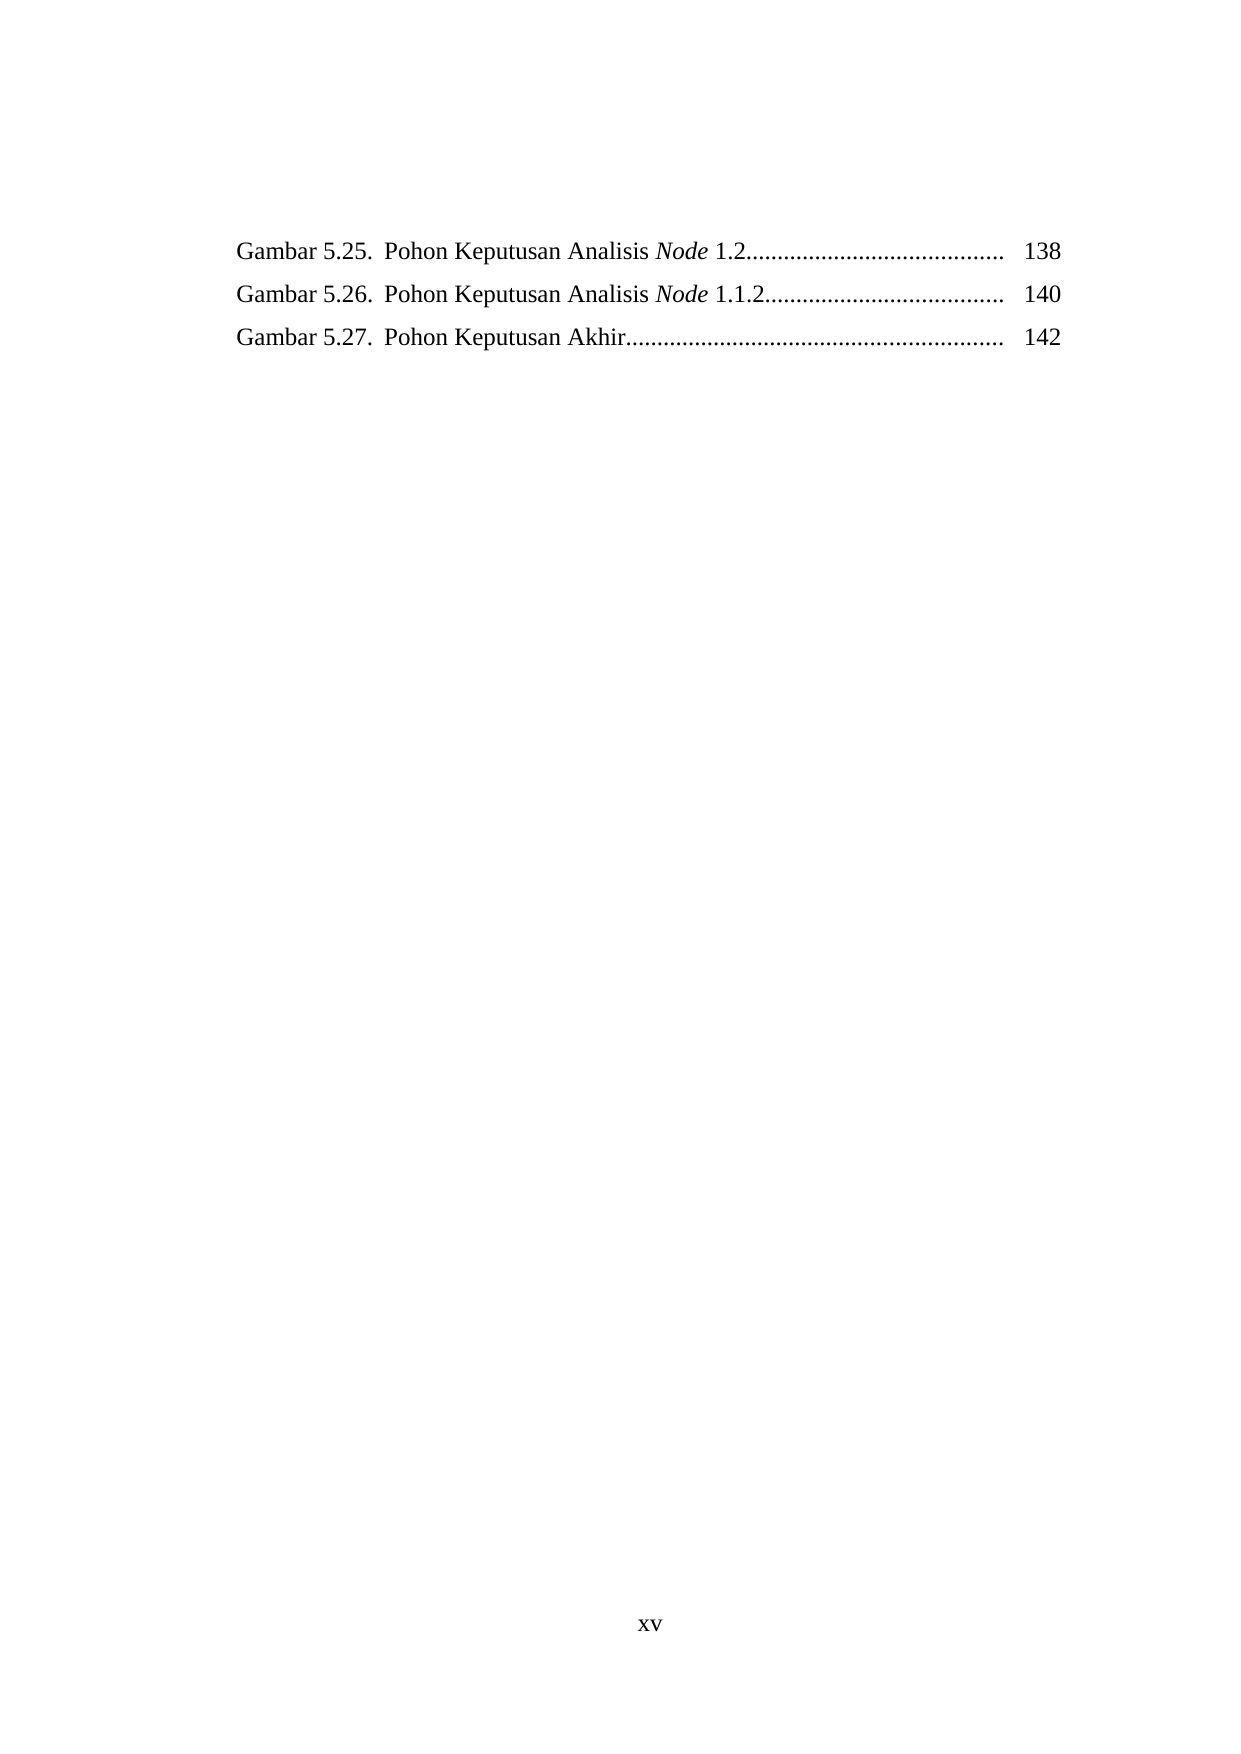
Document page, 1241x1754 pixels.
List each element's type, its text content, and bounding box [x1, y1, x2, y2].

text Gambar 5.27. Pohon Keputusan Akhir 142 [236, 322, 1063, 351]
text Gambar 5.26. Pohon Keputusan Analisis Node 1.1.2 140 [236, 279, 1063, 308]
text Gambar 5.25. Pohon Keputusan Analisis Node 1.2 138 [236, 236, 1063, 265]
